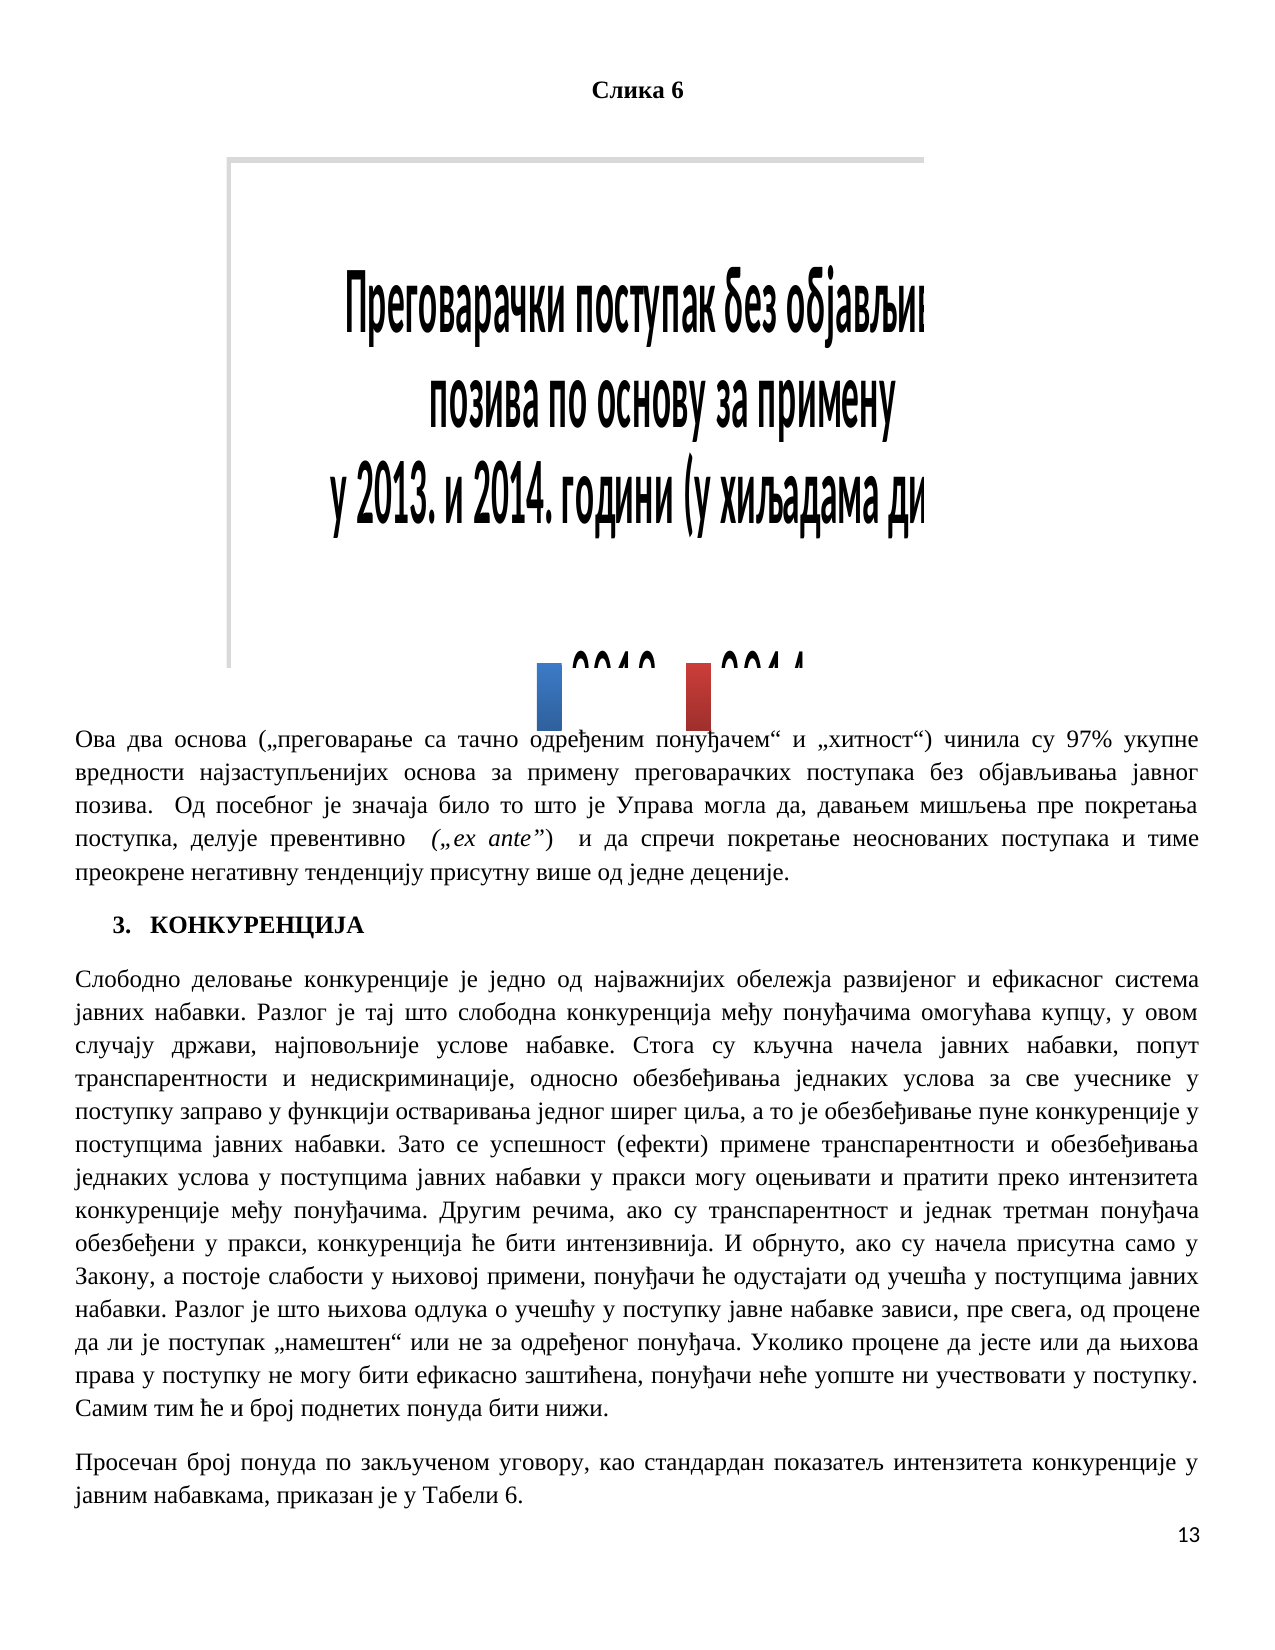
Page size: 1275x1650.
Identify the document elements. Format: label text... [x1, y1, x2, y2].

list КОНКУРЕНЦИЈА [112, 910, 1200, 939]
text Слика 6 [75, 75, 1200, 104]
text Просечан број понуда по закљученом уговору, као стандардан показатељ интензитета конкуренције у јавним набавкама, приказан је у Табели 6. [75, 1447, 1200, 1509]
text Ова два основа („преговарање са тачно одређеним понуђачем“ и „хитност“) чинила су 97% укупне вредности најзаступљенијих основа за примену преговарачких поступака без објављивања јавног позива. Од посебног је значаја било то што је Управа могла да, давањем мишљења пре покретања поступка, делује превентивно („ex ante”) и да спречи покретање неоснованих поступака и тиме преокрене негативну тенденцију присутну више од једне деценије. [75, 724, 1200, 885]
text Слободно деловање конкуренције је једно од најважнијих обележја развијеног и ефикасног система јавних набавки. Разлог је тај што слободна конкуренција међу понуђачима омогућава купцу, у овом случају држави, најповољније услове набавке. Стога су кључна начела јавних набавки, попут транспарентности и недискриминације, односно обезбеђивања једнаких услова за све учеснике у поступку заправо у функцији остваривања једног ширег циља, а то је обезбеђивање пуне конкуренције у поступцима јавних набавки. Зато се успешност (ефекти) примене транспарентности и обезбеђивања једнаких услова у поступцима јавних набавки у пракси могу оцењивати и пратити преко интензитета конкуренције међу понуђачима. Другим речима, ако су транспарентност и једнак третман понуђача обезбеђени у пракси, конкуренција ће бити интензивнија. И обрнуто, ако су начела присутна само у Закону, а постоје слабости у њиховој примени, понуђачи ће одустајати од учешћа у поступцима јавних набавки. Разлог је што њихова одлука о учешћу у поступку јавне набавке зависи, пре свега, од процене да ли је поступак „намештен“ или не за одређеног понуђача. Уколико процене да јесте или да њихова права у поступку не могу бити ефикасно заштићена, понуђачи неће уопште ни учествовати у поступку. Самим тим ће и број поднетих понуда бити нижи. [75, 964, 1200, 1422]
